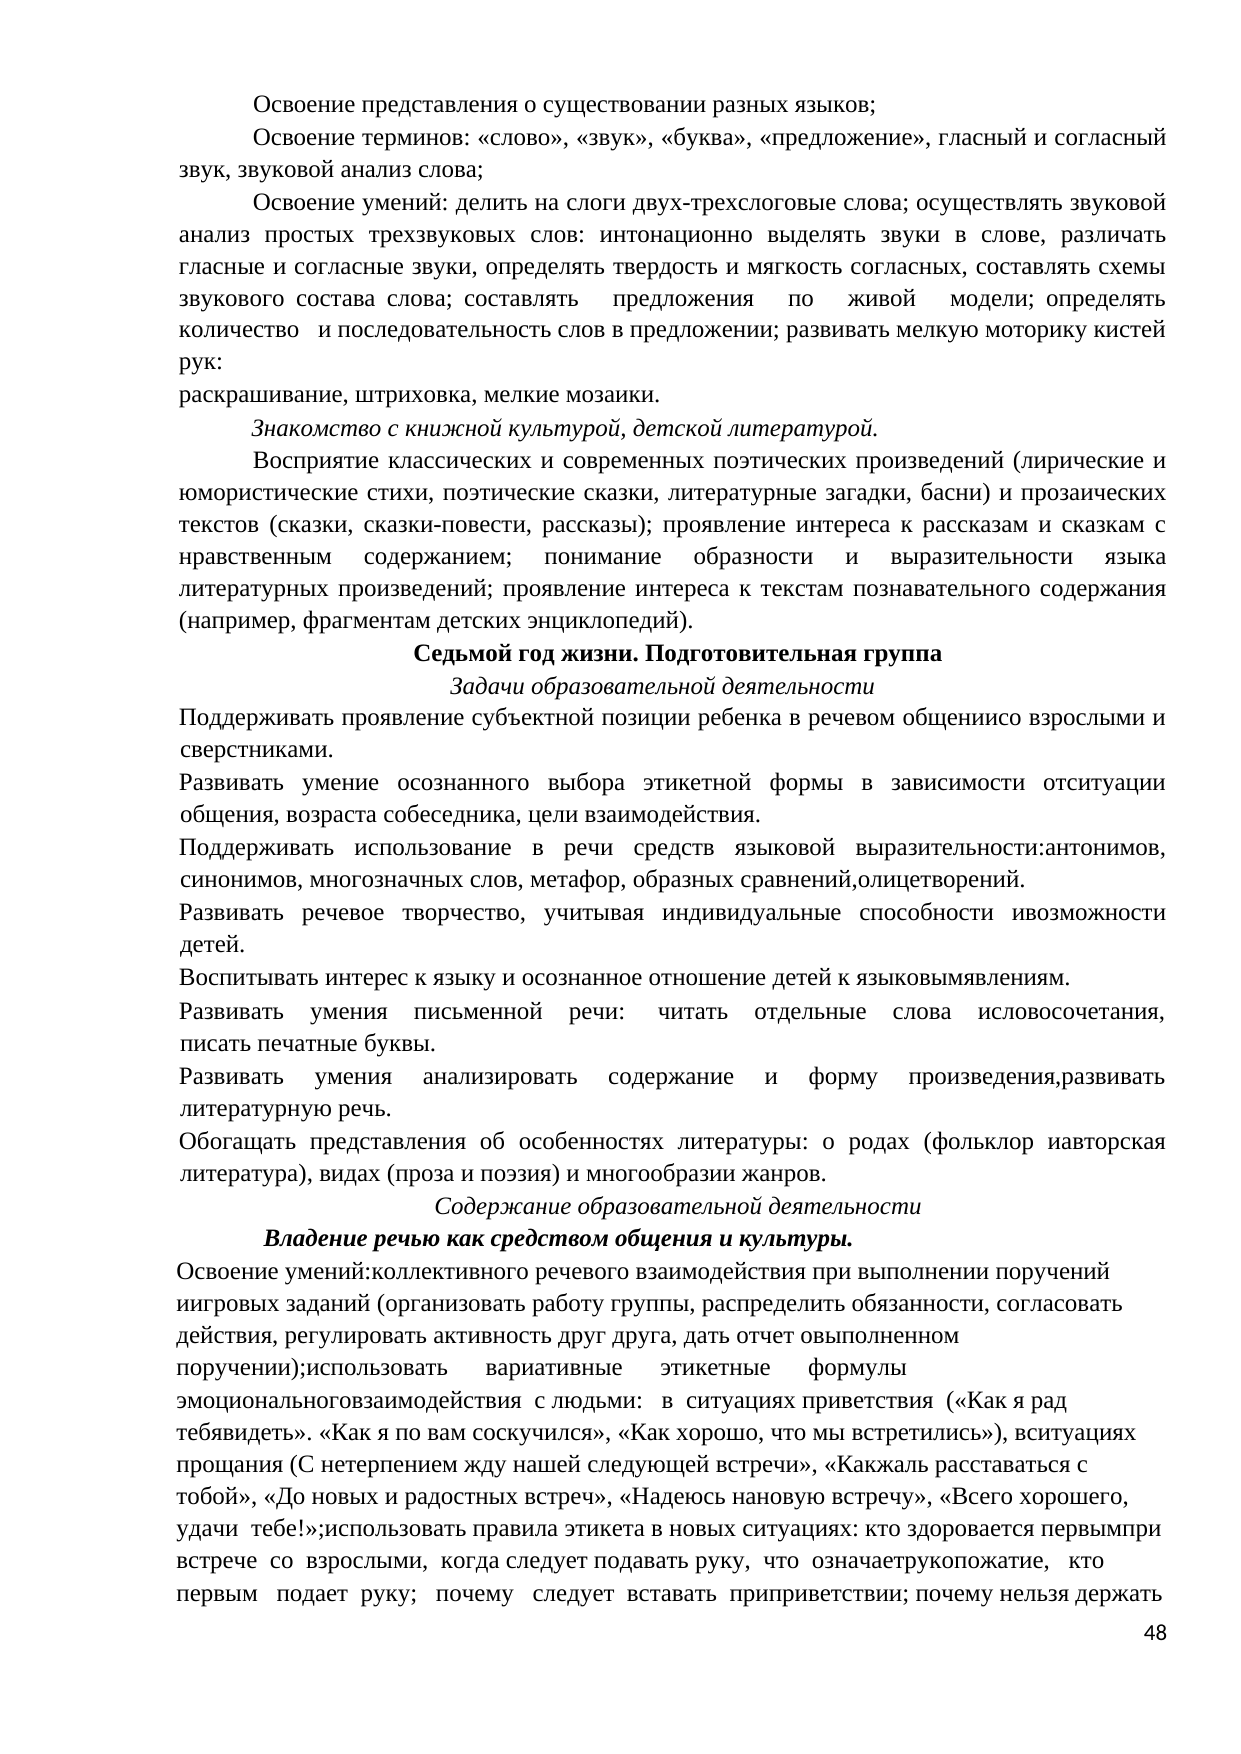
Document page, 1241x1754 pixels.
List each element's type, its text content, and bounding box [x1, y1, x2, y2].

text Знакомство с книжной культурой, детской литературой. [251, 413, 1173, 442]
text Освоение терминов: «слово», «звук», «буква», «предложение», гласный и согласный звук, звуковой анализ слова; [179, 122, 1167, 182]
text Содержание образовательной деятельности Владение речью как средством общения и культуры. [263, 1191, 1032, 1252]
text Освоение умений: делить на слоги двух-трехслоговые слова; осуществлять звуковой анализ простых трехзвуковых слов: интонационно выделять звуки в слове, различать гласные и согласные звуки, определять твердость и мягкость согласных, составлять схемы звукового состава слова; составлять предложения по живой модели; определять количество и последовательность слов в предложении; развивать мелкую моторику кистей рук: [179, 187, 1167, 375]
text Поддерживать проявление субъектной позиции ребенка в речевом общениисо взрослыми и сверстниками. [179, 702, 1167, 763]
text Развивать умение осознанного выбора этикетной формы в зависимости отситуации общения, возраста собеседника, цели взаимодействия. [179, 767, 1167, 828]
text Поддерживать использование в речи средств языковой выразительности:антонимов, синонимов, многозначных слов, метафор, образных сравнений,олицетворений. [179, 832, 1167, 893]
text Седьмой год жизни. Подготовительная группа [244, 638, 1111, 667]
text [176, 1256, 1168, 1607]
text Воспитывать интерес к языку и осознанное отношение детей к языковымявлениям. [179, 962, 1167, 991]
text Развивать речевое творчество, учитывая индивидуальные способности ивозможности детей. [179, 897, 1167, 958]
text Развивать умения письменной речи: читать отдельные слова исловосочетания, писать печатные буквы. [179, 996, 1167, 1056]
text Развивать умения анализировать содержание и форму произведения,развивать литературную речь. [179, 1061, 1167, 1121]
text Задачи образовательной деятельности [269, 671, 1056, 699]
text раскрашивание, штриховка, мелкие мозаики. [179, 379, 1167, 408]
text Освоение представления о существовании разных языков; [253, 89, 1167, 117]
text Обогащать представления об особенностях литературы: о родах (фольклор иавторская литература), видах (проза и поэзия) и многообразии жанров. [179, 1126, 1167, 1187]
text Восприятие классических и современных поэтических произведений (лирические и юмористические стихи, поэтические сказки, литературные загадки, басни) и прозаических текстов (сказки, сказки-повести, рассказы); проявление интереса к рассказам и сказкам с нравственным содержанием; понимание образности и выразительности языка литературных произведений; проявление интереса к текстам познавательного содержания (например, фрагментам детских энциклопедий). [179, 446, 1167, 634]
